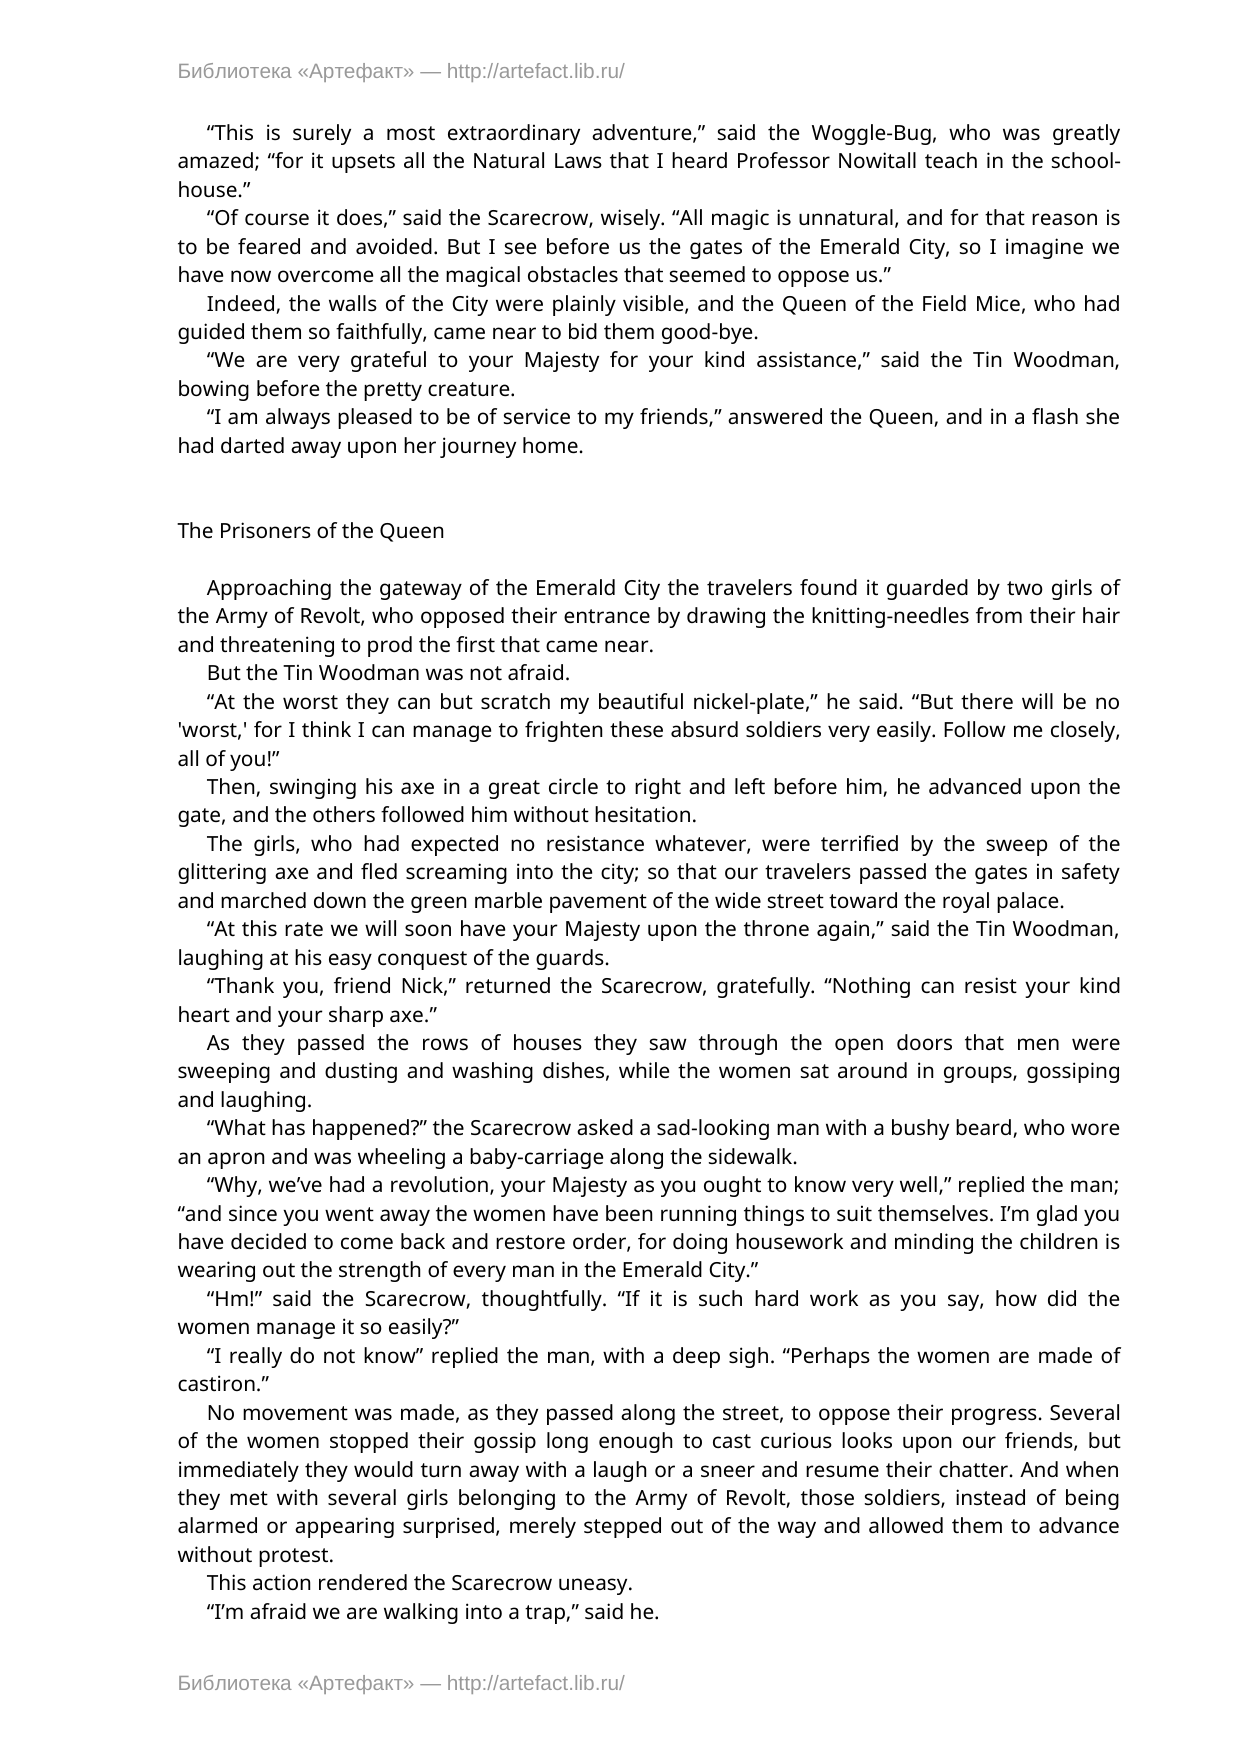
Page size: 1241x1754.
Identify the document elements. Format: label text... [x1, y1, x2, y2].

text Then, swinging his axe in a great circle to right and left before him, he advanced upon the gate, and the others followed him without hesitation. [177, 772, 1122, 829]
text “Thank you, friend Nick,” returned the Scarecrow, gratefully. “Nothing can resist your kind heart and your sharp axe.” [177, 971, 1122, 1028]
text “This is surely a most extraordinary adventure,” said the Woggle-Bug, who was greatly amazed; “for it upsets all the Natural Laws that I heard Professor Nowitall teach in the school-house.” [177, 118, 1122, 203]
text “Of course it does,” said the Scarecrow, wisely. “All magic is unnatural, and for that reason is to be feared and avoided. But I see before us the gates of the Emerald City, so I imagine we have now overcome all the magical obstacles that seemed to oppose us.” [177, 203, 1122, 289]
text “I really do not know” replied the man, with a deep sigh. “Perhaps the women are made of castiron.” [177, 1341, 1122, 1398]
text “Why, we’ve had a revolution, your Majesty as you ought to know very well,” replied the man; “and since you went away the women have been running things to suit themselves. I’m glad you have decided to come back and restore order, for doing housework and minding the children is wearing out the strength of every man in the Emerald City.” [177, 1170, 1122, 1284]
text “We are very grateful to your Majesty for your kind assistance,” said the Tin Woodman, bowing before the pretty creature. [177, 346, 1122, 402]
text “At this rate we will soon have your Majesty upon the throne again,” said the Tin Woodman, laughing at his easy conquest of the guards. [177, 914, 1122, 971]
text No movement was made, as they passed along the street, to oppose their progress. Several of the women stopped their gossip long enough to cast curious looks upon our friends, but immediately they would turn away with a laugh or a sneer and resume their chatter. And when they met with several girls belonging to the Army of Revolt, those soldiers, instead of being alarmed or appearing surprised, merely stepped out of the way and allowed them to advance without protest. [177, 1398, 1122, 1568]
text “Hm!” said the Scarecrow, thoughtfully. “If it is such hard work as you say, how did the women manage it so easily?” [177, 1284, 1122, 1341]
text “I am always pleased to be of service to my friends,” answered the Queen, and in a flash she had darted away upon her journey home. [177, 402, 1122, 459]
text “At the worst they can but scratch my beautiful nickel-plate,” he said. “But there will be no 'worst,' for I think I can manage to frighten these absurd soldiers very easily. Follow me closely, all of you!” [177, 687, 1122, 772]
text “What has happened?” the Scarecrow asked a sad-looking man with a bushy beard, who wore an apron and was wheeling a baby-carriage along the sidewalk. [177, 1113, 1122, 1170]
text Indeed, the walls of the City were plainly visible, and the Queen of the Field Mice, who had guided them so faithfully, came near to bid them good-bye. [177, 289, 1122, 346]
text Approaching the gateway of the Emerald City the travelers found it guarded by two girls of the Army of Revolt, who opposed their entrance by drawing the knitting-needles from their hair and threatening to prod the first that came near. [177, 573, 1122, 658]
text “I’m afraid we are walking into a trap,” said he. [177, 1597, 1122, 1625]
text As they passed the rows of houses they saw through the open doors that men were sweeping and dusting and washing dishes, while the women sat around in groups, gossiping and laughing. [177, 1028, 1122, 1113]
text But the Tin Woodman was not afraid. [177, 658, 1122, 687]
text The girls, who had expected no resistance whatever, were terrified by the sweep of the glittering axe and fled screaming into the city; so that our travelers passed the gates in safety and marched down the green marble pavement of the wide street toward the royal palace. [177, 829, 1122, 914]
text This action rendered the Scarecrow uneasy. [177, 1568, 1122, 1597]
subtitle The Prisoners of the Queen [177, 516, 1122, 545]
